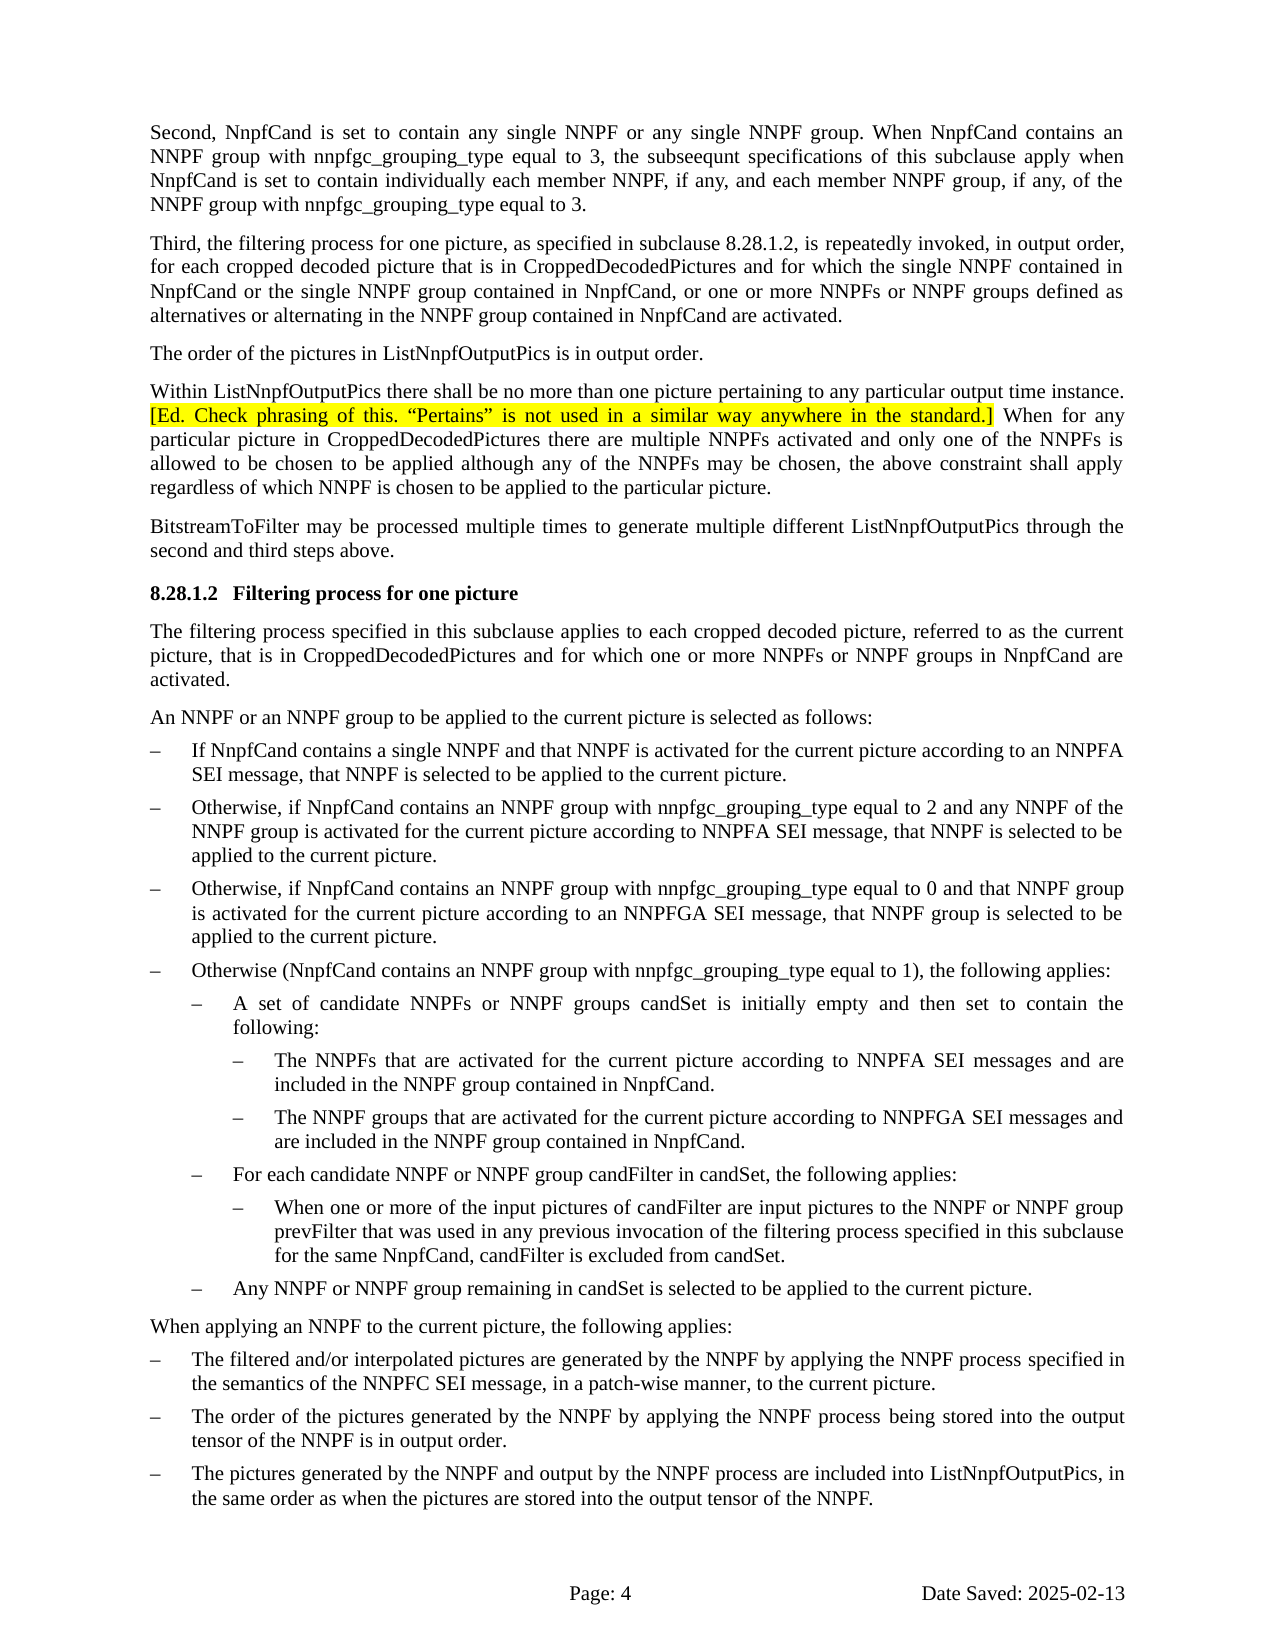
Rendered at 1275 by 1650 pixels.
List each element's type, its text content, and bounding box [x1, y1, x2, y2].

text The order of the pictures in ListNnpfOutputPics is in output order. [150, 341, 1125, 365]
text – The pictures generated by the NNPF and output by the NNPF process are included into ListNnpfOutputPics, in the same order as when the pictures are stored into the output tensor of the NNPF. [150, 1461, 1125, 1509]
text Third, the filtering process for one picture, as specified in subclause 8.28.1.2, is repeatedly invoked, in output order, for each cropped decoded picture that is in CroppedDecodedPictures and for which the single NNPF contained in NnpfCand or the single NNPF group contained in NnpfCand, or one or more NNPFs or NNPF groups defined as alternatives or alternating in the NNPF group contained in NnpfCand are activated. [150, 230, 1125, 327]
text 8.28.1.2 Filtering process for one picture [150, 581, 1125, 604]
text – A set of candidate NNPFs or NNPF groups candSet is initially empty and then set to contain the following: [191, 991, 1125, 1039]
text – Otherwise, if NnpfCand contains an NNPF group with nnpfgc_grouping_type equal to 2 and any NNPF of the NNPF group is activated for the current picture according to NNPFA SEI message, that NNPF is selected to be applied to the current picture. [150, 795, 1125, 867]
text – The filtered and/or interpolated pictures are generated by the NNPF by applying the NNPF process specified in the semantics of the NNPFC SEI message, in a patch-wise manner, to the current picture. [150, 1347, 1125, 1395]
text – For each candidate NNPF or NNPF group candFilter in candSet, the following applies: [191, 1162, 1125, 1186]
text – If NnpfCand contains a single NNPF and that NNPF is activated for the current picture according to an NNPFA SEI message, that NNPF is selected to be applied to the current picture. [150, 738, 1125, 786]
text – The order of the pictures generated by the NNPF by applying the NNPF process being stored into the output tensor of the NNPF is in output order. [150, 1404, 1125, 1452]
text – The NNPFs that are activated for the current picture according to NNPFA SEI messages and are included in the NNPF group contained in NnpfCand. [233, 1048, 1125, 1096]
text Within ListNnpfOutputPics there shall be no more than one picture pertaining to any particular output time instance. [Ed. Check phrasing of this. “Pertains” is not used in a similar way anywhere in the standard.] When for any particular picture in CroppedDecodedPictures there are multiple NNPFs activated and only one of the NNPFs is allowed to be chosen to be applied although any of the NNPFs may be chosen, the above constraint shall apply regardless of which NNPF is chosen to be applied to the particular picture. [150, 379, 1125, 499]
text When applying an NNPF to the current picture, the following applies: [150, 1314, 1125, 1338]
text – When one or more of the input pictures of candFilter are input pictures to the NNPF or NNPF group prevFilter that was used in any previous invocation of the filtering process specified in this subclause for the same NnpfCand, candFilter is excluded from candSet. [233, 1195, 1125, 1267]
text – Otherwise (NnpfCand contains an NNPF group with nnpfgc_grouping_type equal to 1), the following applies: [150, 957, 1125, 982]
text – Otherwise, if NnpfCand contains an NNPF group with nnpfgc_grouping_type equal to 0 and that NNPF group is activated for the current picture according to an NNPFGA SEI message, that NNPF group is selected to be applied to the current picture. [150, 876, 1125, 948]
text The filtering process specified in this subclause applies to each cropped decoded picture, referred to as the current picture, that is in CroppedDecodedPictures and for which one or more NNPFs or NNPF groups in NnpfCand are activated. [150, 619, 1125, 691]
text BitstreamToFilter may be processed multiple times to generate multiple different ListNnpfOutputPics through the second and third steps above. [150, 513, 1125, 562]
text Second, NnpfCand is set to contain any single NNPF or any single NNPF group. When NnpfCand contains an NNPF group with nnpfgc_grouping_type equal to 3, the subseequnt specifications of this subclause apply when NnpfCand is set to contain individually each member NNPF, if any, and each member NNPF group, if any, of the NNPF group with nnpfgc_grouping_type equal to 3. [150, 120, 1125, 216]
text – The NNPF groups that are activated for the current picture according to NNPFGA SEI messages and are included in the NNPF group contained in NnpfCand. [233, 1105, 1125, 1153]
text – Any NNPF or NNPF group remaining in candSet is selected to be applied to the current picture. [191, 1276, 1125, 1300]
text An NNPF or an NNPF group to be applied to the current picture is selected as follows: [150, 705, 1125, 729]
